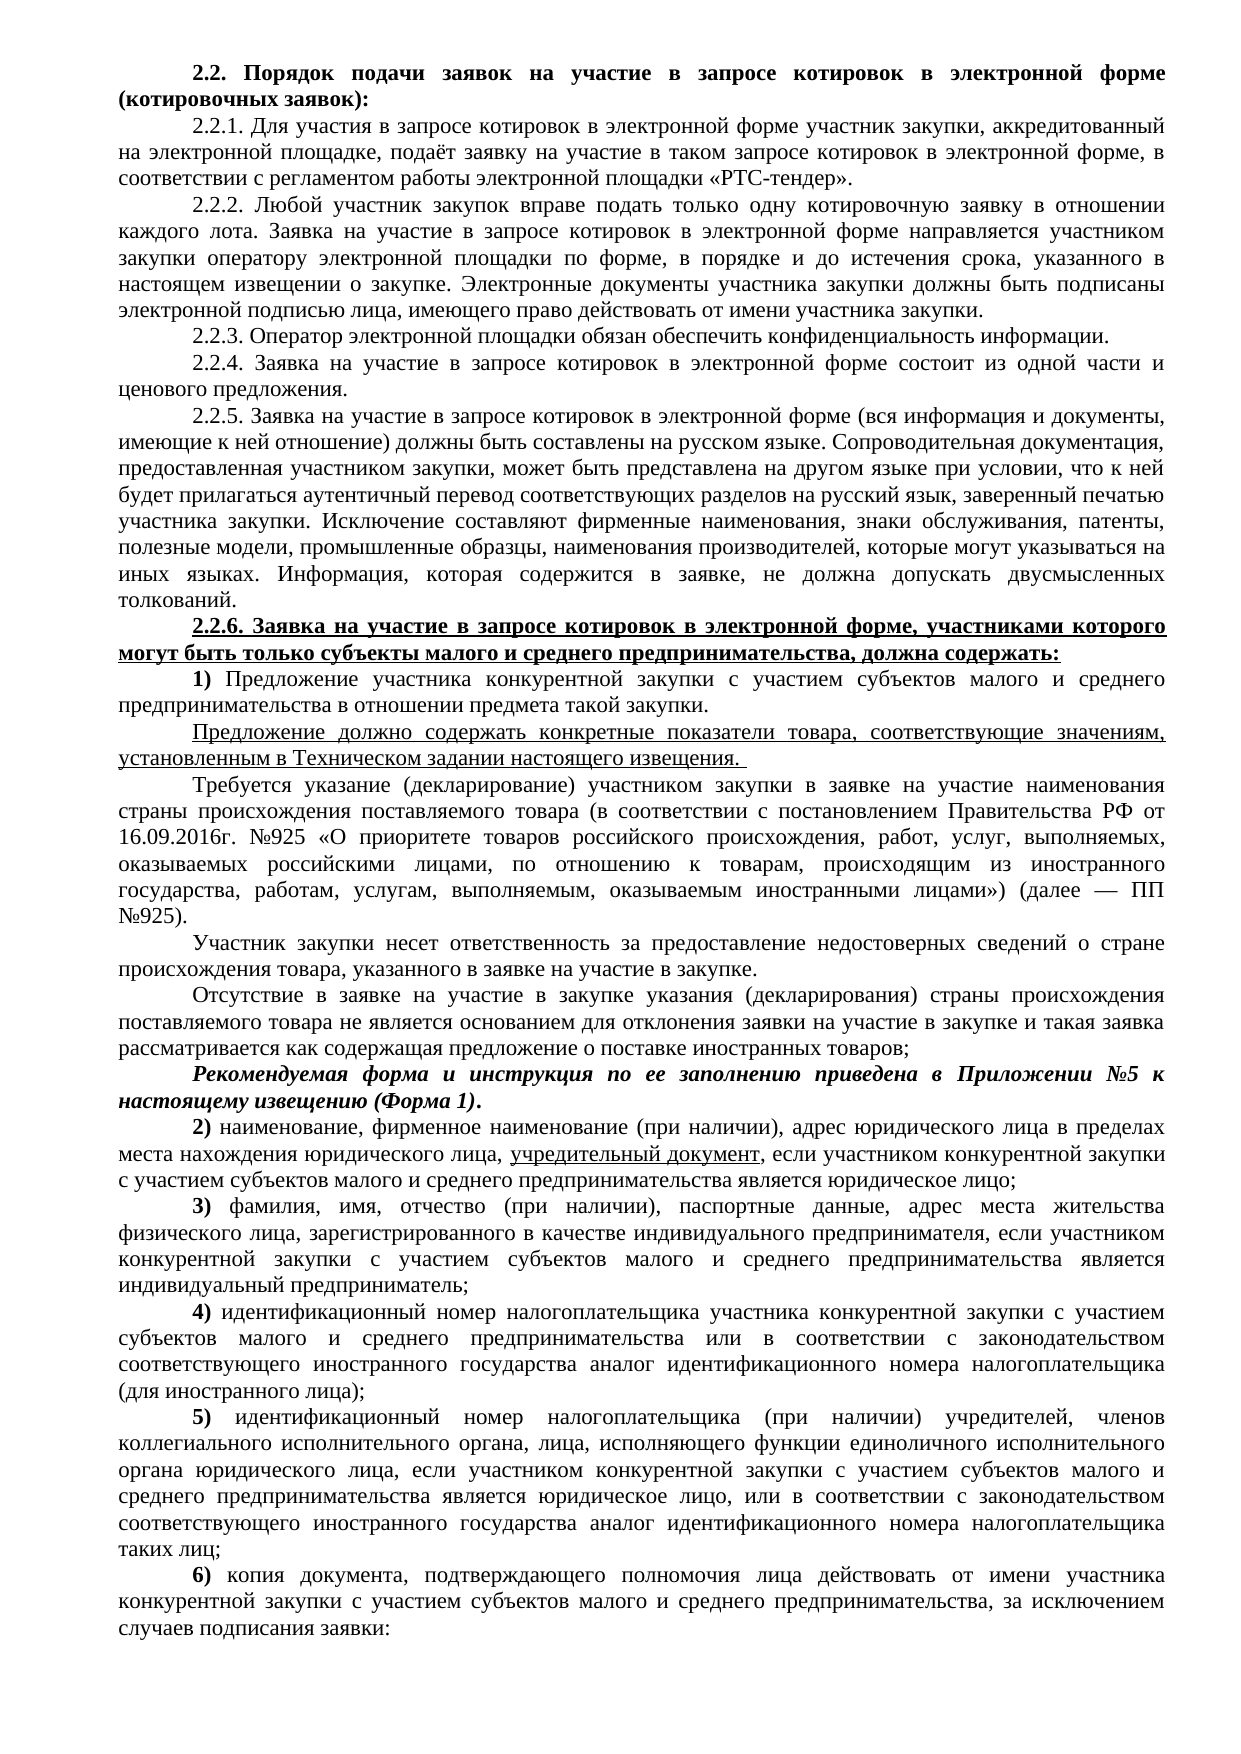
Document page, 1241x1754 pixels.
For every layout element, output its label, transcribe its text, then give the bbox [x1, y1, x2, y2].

text 2.2.1. Для участия в запросе котировок в электронной форме участник закупки, аккредитованный на электронной площадке, подаёт заявку на участие в таком запросе котировок в электронной форме, в соответствии с регламентом работы электронной площадки «РТС-тендер». [118, 112, 1167, 191]
text 6) копия документа, подтверждающего полномочия лица действовать от имени участника конкурентной закупки с участием субъектов малого и среднего предпринимательства, за исключением случаев подписания заявки: [118, 1561, 1167, 1640]
text 2.2.2. Любой участник закупок вправе подать только одну котировочную заявку в отношении каждого лота. Заявка на участие в запросе котировок в электронной форме направляется участником закупки оператору электронной площадки по форме, в порядке и до истечения срока, указанного в настоящем извещении о закупке. Электронные документы участника закупки должны быть подписаны электронной подписью лица, имеющего право действовать от имени участника закупки. [118, 191, 1167, 323]
text 1) Предложение участника конкурентной закупки с участием субъектов малого и среднего предпринимательства в отношении предмета такой закупки. [118, 665, 1167, 718]
text Участник закупки несет ответственность за предоставление недостоверных сведений о стране происхождения товара, указанного в заявке на участие в закупке. [118, 929, 1167, 981]
text 5) идентификационный номер налогоплательщика (при наличии) учредителей, членов коллегиального исполнительного органа, лица, исполняющего функции единоличного исполнительного органа юридического лица, если участником конкурентной закупки с участием субъектов малого и среднего предпринимательства является юридическое лицо, или в соответствии с законодательством соответствующего иностранного государства аналог идентификационного номера налогоплательщика таких лиц; [118, 1403, 1167, 1561]
text Рекомендуемая форма и инструкция по ее заполнению приведена в Приложении №5 к настоящему извещению (Форма 1). [118, 1061, 1167, 1113]
text 2.2.5. Заявка на участие в запросе котировок в электронной форме (вся информация и документы, имеющие к ней отношение) должны быть составлены на русском языке. Сопроводительная документация, предоставленная участником закупки, может быть представлена на другом языке при условии, что к ней будет прилагаться аутентичный перевод соответствующих разделов на русский язык, заверенный печатью участника закупки. Исключение составляют фирменные наименования, знаки обслуживания, патенты, полезные модели, промышленные образцы, наименования производителей, которые могут указываться на иных языках. Информация, которая содержится в заявке, не должна допускать двусмысленных толкований. [118, 402, 1167, 612]
text 2.2.6. Заявка на участие в запросе котировок в электронной форме, участниками которого могут быть только субъекты малого и среднего предпринимательства, должна содержать: [118, 612, 1167, 665]
text Отсутствие в заявке на участие в закупке указания (декларирования) страны происхождения поставляемого товара не является основанием для отклонения заявки на участие в закупке и такая заявка рассматривается как содержащая предложение о поставке иностранных товаров; [118, 981, 1167, 1061]
text 4) идентификационный номер налогоплательщика участника конкурентной закупки с участием субъектов малого и среднего предпринимательства или в соответствии с законодательством соответствующего иностранного государства аналог идентификационного номера налогоплательщика (для иностранного лица); [118, 1298, 1167, 1403]
text 2.2.3. Оператор электронной площадки обязан обеспечить конфиденциальность информации. [118, 323, 1167, 349]
text Предложение должно содержать конкретные показатели товара, соответствующие значениям, установленным в Техническом задании настоящего извещения. [118, 718, 1167, 771]
text Требуется указание (декларирование) участником закупки в заявке на участие наименования страны происхождения поставляемого товара (в соответствии с постановлением Правительства РФ от 16.09.2016г. №925 «О приоритете товаров российского происхождения, работ, услуг, выполняемых, оказываемых российскими лицами, по отношению к товарам, происходящим из иностранного государства, работам, услугам, выполняемым, оказываемым иностранными лицами») (далее — ПП №925). [118, 771, 1167, 929]
text 3) фамилия, имя, отчество (при наличии), паспортные данные, адрес места жительства физического лица, зарегистрированного в качестве индивидуального предпринимателя, если участником конкурентной закупки с участием субъектов малого и среднего предпринимательства является индивидуальный предприниматель; [118, 1192, 1167, 1298]
text 2.2.4. Заявка на участие в запросе котировок в электронной форме состоит из одной части и ценового предложения. [118, 349, 1167, 402]
text 2) наименование, фирменное наименование (при наличии), адрес юридического лица в пределах места нахождения юридического лица, учредительный документ, если участником конкурентной закупки с участием субъектов малого и среднего предпринимательства является юридическое лицо; [118, 1113, 1167, 1192]
text 2.2. Порядок подачи заявок на участие в запросе котировок в электронной форме (котировочных заявок): [118, 59, 1167, 112]
